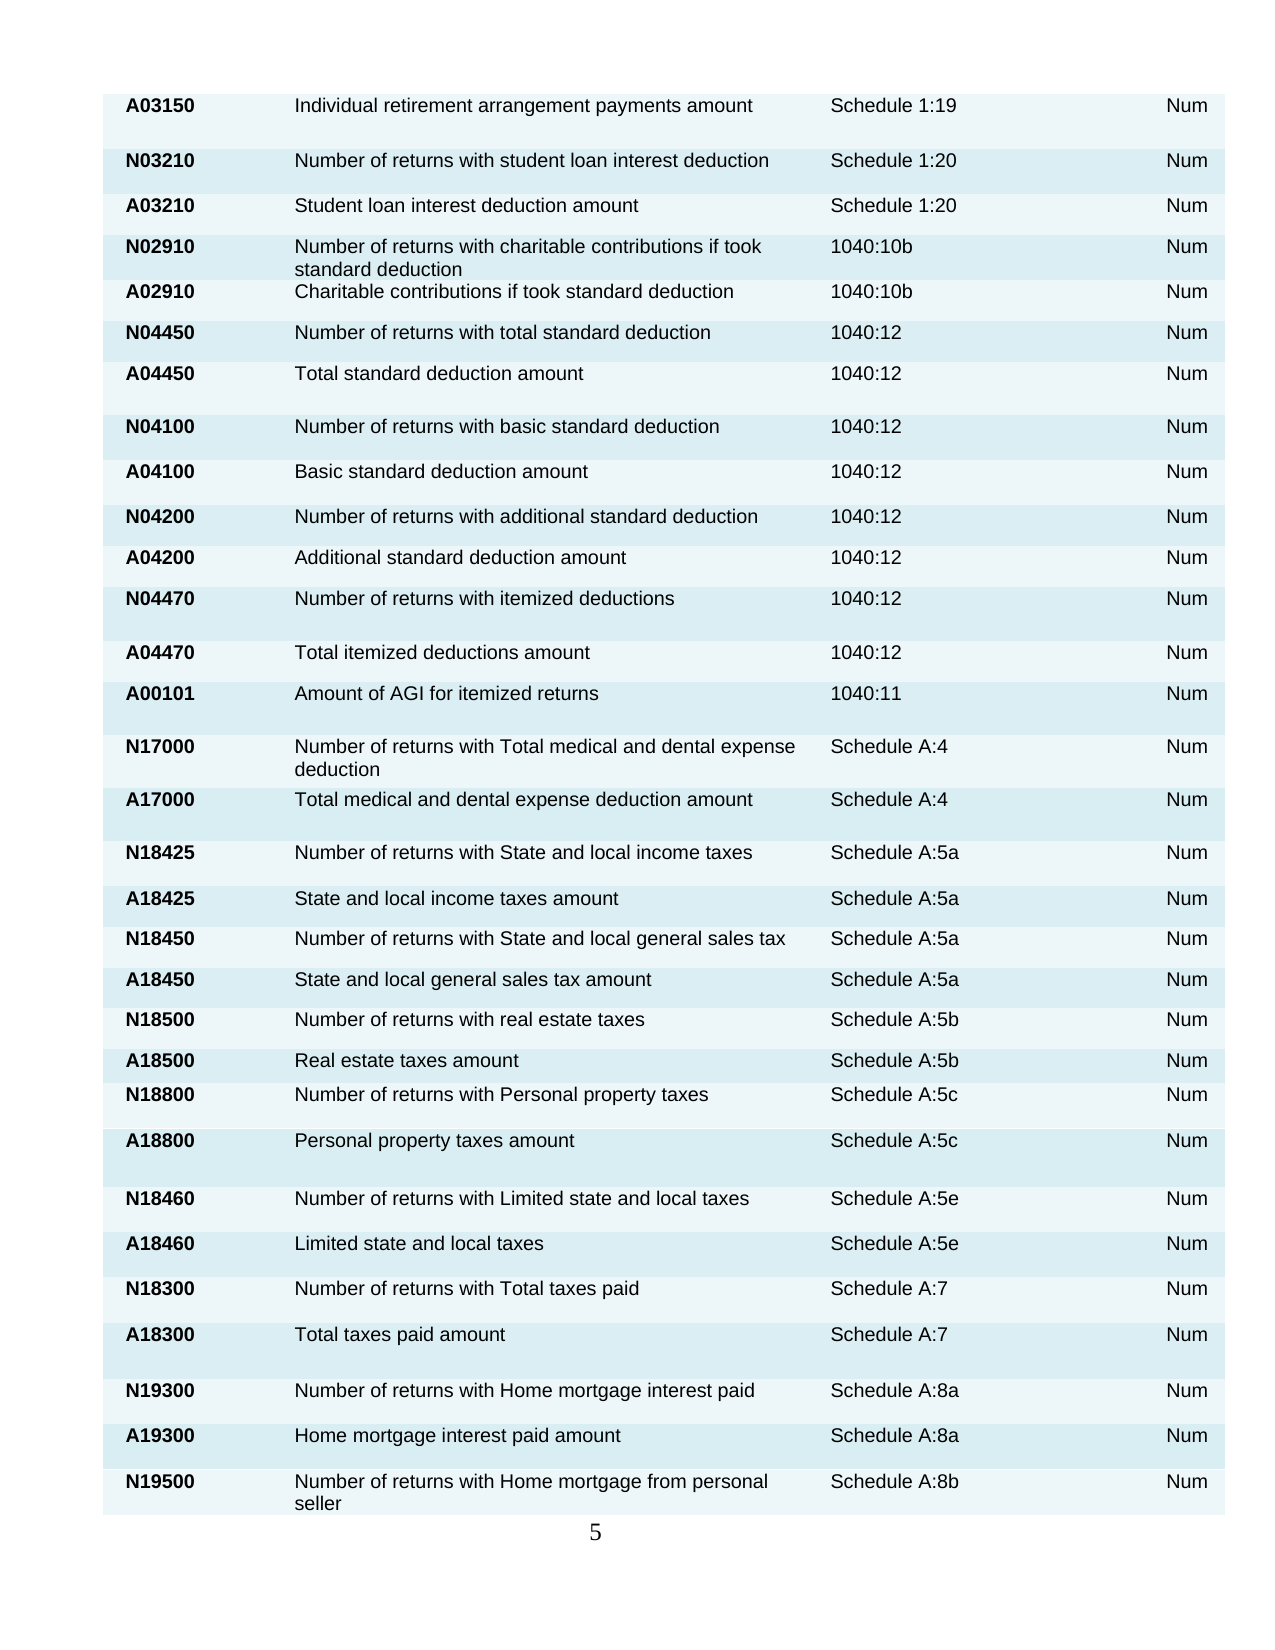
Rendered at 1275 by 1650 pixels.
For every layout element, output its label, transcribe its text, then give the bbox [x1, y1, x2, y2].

table_cell Num [1155, 546, 1225, 587]
table_cell Num [1155, 280, 1225, 321]
table_cell Number of returns with student loan interest deduction [283, 149, 808, 194]
table_cell Num [1155, 1277, 1225, 1323]
table_cell State and local general sales tax amount [283, 968, 808, 1008]
table_cell N02910 [103, 235, 283, 280]
table_cell A18800 [103, 1129, 283, 1187]
table_cell Number of returns with additional standard deduction [283, 505, 808, 546]
table_cell Total itemized deductions amount [283, 641, 808, 682]
table_cell Num [1155, 1008, 1225, 1049]
table_cell Num [1155, 841, 1225, 886]
table_cell Schedule A:5b [808, 1008, 1155, 1049]
table_cell Schedule 1:20 [808, 149, 1155, 194]
table_cell 1040:10b [808, 280, 1155, 321]
table_cell A18300 [103, 1323, 283, 1379]
table_cell Number of returns with basic standard deduction [283, 415, 808, 460]
table_cell Num [1155, 362, 1225, 415]
table_cell N18800 [103, 1083, 283, 1128]
table_cell 1040:12 [808, 641, 1155, 682]
table_cell Number of returns with Home mortgage from personal seller [283, 1470, 808, 1515]
table_cell N04200 [103, 505, 283, 546]
table_cell A17000 [103, 788, 283, 841]
table_cell N04450 [103, 321, 283, 362]
table_cell A18425 [103, 886, 283, 927]
table_cell Number of returns with Home mortgage interest paid [283, 1379, 808, 1424]
table_cell Charitable contributions if took standard deduction [283, 280, 808, 321]
table_cell N18425 [103, 841, 283, 886]
table_cell Schedule 1:20 [808, 194, 1155, 235]
table_cell Num [1155, 1187, 1225, 1232]
table_cell A04450 [103, 362, 283, 415]
table_cell Schedule A:5c [808, 1083, 1155, 1128]
table_cell Schedule A:4 [808, 788, 1155, 841]
table_cell Num [1155, 1129, 1225, 1187]
table_cell N17000 [103, 735, 283, 788]
table_cell Num [1155, 641, 1225, 682]
table_cell Schedule 1:19 [808, 94, 1155, 149]
table_cell 1040:12 [808, 321, 1155, 362]
table_cell Number of returns with total standard deduction [283, 321, 808, 362]
table_cell Individual retirement arrangement payments amount [283, 94, 808, 149]
table_cell Num [1155, 1323, 1225, 1379]
table_cell Schedule A:7 [808, 1323, 1155, 1379]
table_cell A19300 [103, 1424, 283, 1469]
table_cell Num [1155, 1424, 1225, 1469]
table_cell Num [1155, 968, 1225, 1008]
table_cell Schedule A:8a [808, 1424, 1155, 1469]
table_cell Number of returns with itemized deductions [283, 587, 808, 641]
table_cell Schedule A:5b [808, 1049, 1155, 1083]
table_cell 1040:11 [808, 682, 1155, 735]
table_cell Schedule A:5c [808, 1129, 1155, 1187]
table_cell Num [1155, 149, 1225, 194]
table_cell Number of returns with Total taxes paid [283, 1277, 808, 1323]
table_cell N19500 [103, 1470, 283, 1515]
table_cell Num [1155, 1470, 1225, 1515]
table_cell 1040:10b [808, 235, 1155, 280]
table_cell 1040:12 [808, 460, 1155, 505]
table_cell Schedule A:4 [808, 735, 1155, 788]
table_cell Num [1155, 94, 1225, 149]
table_cell Schedule A:5a [808, 927, 1155, 968]
table_cell N18500 [103, 1008, 283, 1049]
table_cell Number of returns with Limited state and local taxes [283, 1187, 808, 1232]
table_cell Number of returns with Total medical and dental expense deduction [283, 735, 808, 788]
table_cell 1040:12 [808, 415, 1155, 460]
table_cell Num [1155, 735, 1225, 788]
table_cell Num [1155, 505, 1225, 546]
table_cell Number of returns with real estate taxes [283, 1008, 808, 1049]
table_cell State and local income taxes amount [283, 886, 808, 927]
table_cell 1040:12 [808, 505, 1155, 546]
table_cell A03150 [103, 94, 283, 149]
table_cell Number of returns with charitable contributions if took standard deduction [283, 235, 808, 280]
table_cell Limited state and local taxes [283, 1232, 808, 1277]
table_cell 1040:12 [808, 362, 1155, 415]
table_cell Schedule A:5e [808, 1187, 1155, 1232]
table_cell Num [1155, 788, 1225, 841]
table_cell N18460 [103, 1187, 283, 1232]
table_cell A00101 [103, 682, 283, 735]
table_cell A03210 [103, 194, 283, 235]
table_cell 1040:12 [808, 546, 1155, 587]
table_cell Num [1155, 460, 1225, 505]
table_cell Amount of AGI for itemized returns [283, 682, 808, 735]
table_cell Num [1155, 927, 1225, 968]
table_cell Num [1155, 1049, 1225, 1083]
table_cell A04200 [103, 546, 283, 587]
table_cell Home mortgage interest paid amount [283, 1424, 808, 1469]
table_cell Number of returns with State and local general sales tax [283, 927, 808, 968]
table_cell Additional standard deduction amount [283, 546, 808, 587]
table_cell Num [1155, 682, 1225, 735]
table_cell Number of returns with State and local income taxes [283, 841, 808, 886]
table_cell Num [1155, 194, 1225, 235]
table_cell Schedule A:7 [808, 1277, 1155, 1323]
table_cell Num [1155, 886, 1225, 927]
table_cell Num [1155, 1083, 1225, 1128]
table_cell N03210 [103, 149, 283, 194]
table_cell Num [1155, 321, 1225, 362]
table_cell Num [1155, 587, 1225, 641]
table_cell A02910 [103, 280, 283, 321]
table_cell A04470 [103, 641, 283, 682]
table_cell Num [1155, 235, 1225, 280]
table_cell N04470 [103, 587, 283, 641]
table_cell N19300 [103, 1379, 283, 1424]
table_cell Number of returns with Personal property taxes [283, 1083, 808, 1128]
table_cell Basic standard deduction amount [283, 460, 808, 505]
table_cell A18500 [103, 1049, 283, 1083]
table_cell Num [1155, 1232, 1225, 1277]
table_cell Student loan interest deduction amount [283, 194, 808, 235]
table_cell Schedule A:8b [808, 1470, 1155, 1515]
table_cell A04100 [103, 460, 283, 505]
table_cell Total taxes paid amount [283, 1323, 808, 1379]
table_cell A18450 [103, 968, 283, 1008]
table_cell Schedule A:5a [808, 886, 1155, 927]
table_cell Personal property taxes amount [283, 1129, 808, 1187]
table_cell N18300 [103, 1277, 283, 1323]
table_cell Schedule A:8a [808, 1379, 1155, 1424]
table_cell Num [1155, 1379, 1225, 1424]
table_cell N04100 [103, 415, 283, 460]
table_cell Schedule A:5e [808, 1232, 1155, 1277]
table_cell N18450 [103, 927, 283, 968]
table_cell Total standard deduction amount [283, 362, 808, 415]
table_cell Total medical and dental expense deduction amount [283, 788, 808, 841]
table_cell Num [1155, 415, 1225, 460]
table_cell 1040:12 [808, 587, 1155, 641]
table_cell Schedule A:5a [808, 841, 1155, 886]
table_cell Real estate taxes amount [283, 1049, 808, 1083]
table_cell A18460 [103, 1232, 283, 1277]
table_cell Schedule A:5a [808, 968, 1155, 1008]
